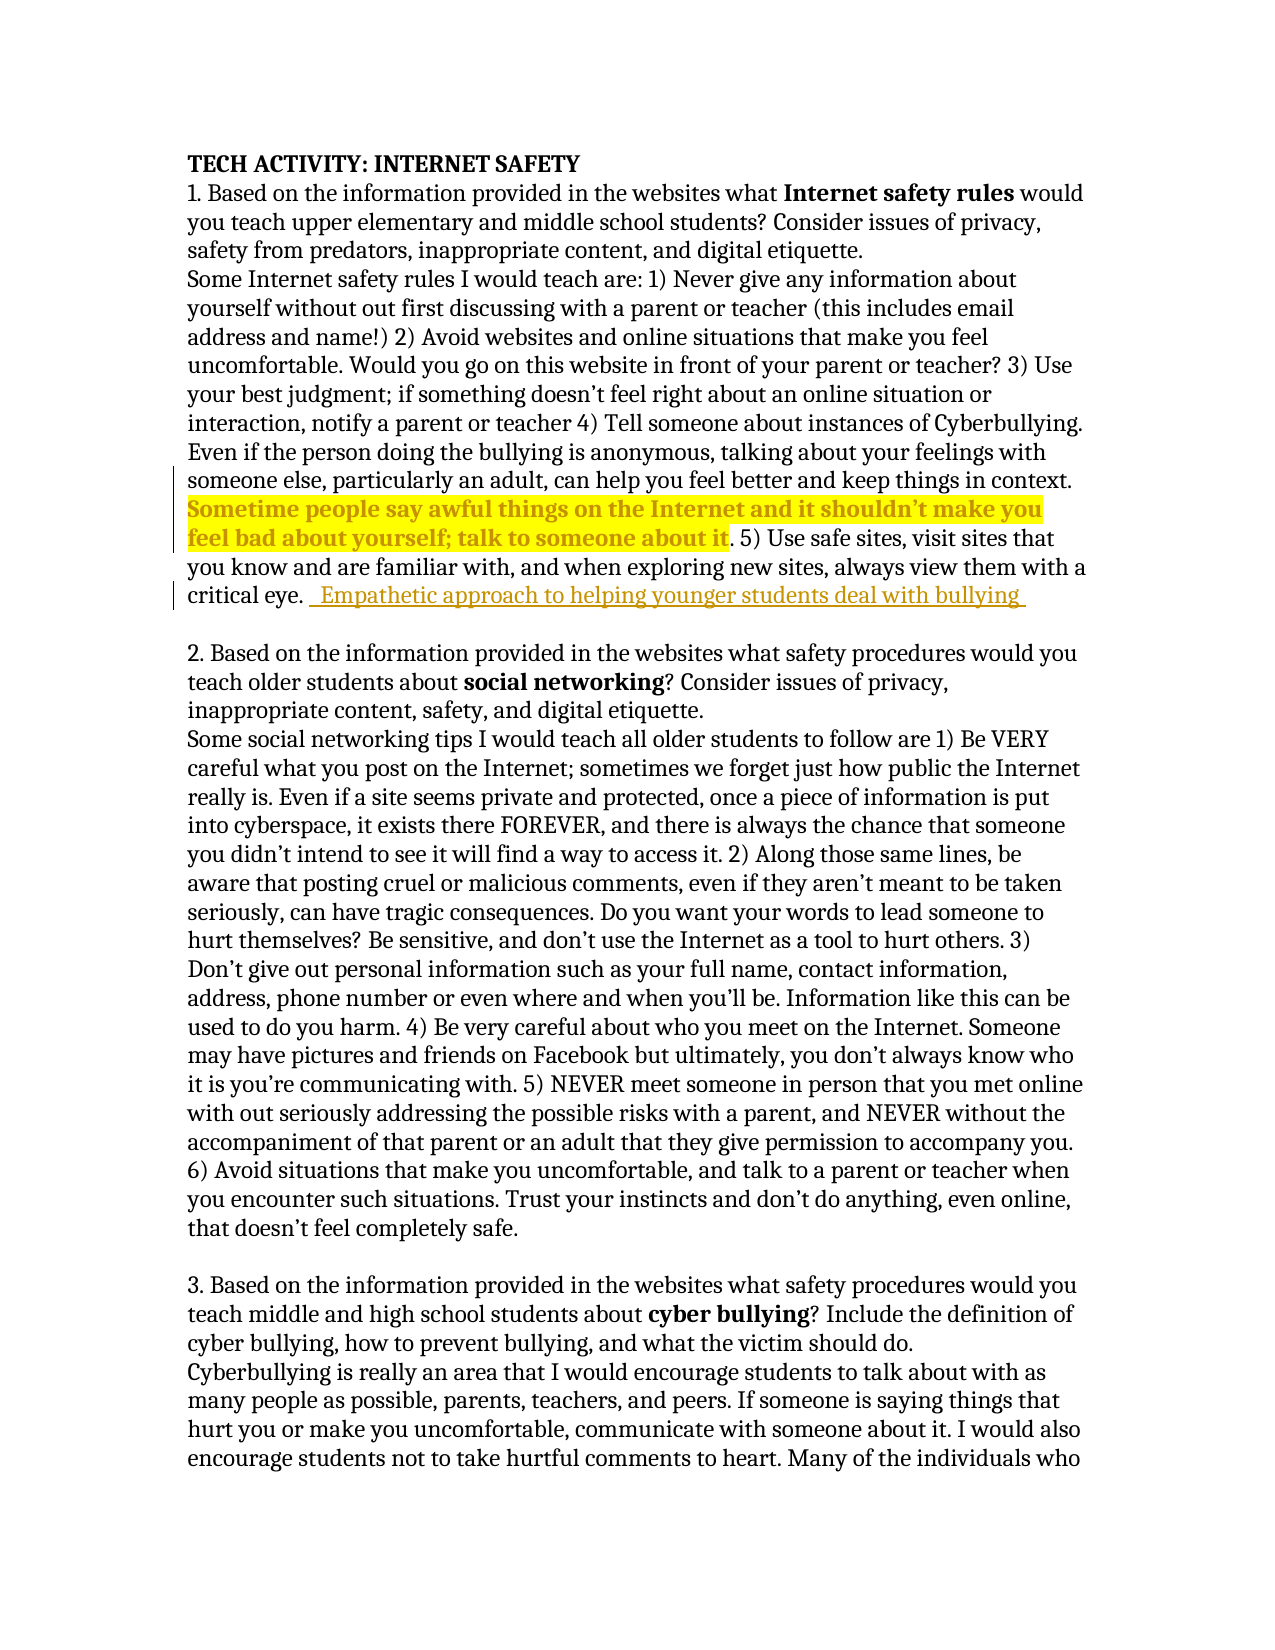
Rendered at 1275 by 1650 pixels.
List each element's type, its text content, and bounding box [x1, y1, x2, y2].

text Some Internet safety rules I would teach are: 1) Never give any information about yourself without out first discussing with a parent or teacher (this includes email address and name!) 2) Avoid websites and online situations that make you feel uncomfortable. Would you go on this website in front of your parent or teacher? 3) Use your best judgment; if something doesn’t feel right about an online situation or interaction, notify a parent or teacher 4) Tell someone about instances of Cyberbullying. Even if the person doing the bullying is anonymous, talking about your feelings with someone else, particularly an adult, can help you feel better and keep things in context. Sometime people say awful things on the Internet and it shouldn’t make you feel bad about yourself; talk to someone about it. 5) Use safe sites, visit sites that you know and are familiar with, and when exploring new sites, always view them with a critical eye. 2. Based on the information provided in the websites what safety procedures would you teach older students about social networking? Consider issues of privacy, inappropriate content, safety, and digital etiquette. [187, 265, 1087, 725]
text TECH ACTIVITY: INTERNET SAFETY 1. Based on the information provided in the websites what Internet safety rules would you teach upper elementary and middle school students? Consider issues of privacy, safety from predators, inappropriate content, and digital etiquette. [187, 150, 1087, 265]
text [187, 1357, 1087, 1472]
text Some social networking tips I would teach all older students to follow are 1) Be VERY careful what you post on the Internet; sometimes we forget just how public the Internet really is. Even if a site seems private and protected, once a piece of information is put into cyberspace, it exists there FOREVER, and there is always the chance that someone you didn’t intend to see it will find a way to access it. 2) Along those same lines, be aware that posting cruel or malicious comments, even if they aren’t meant to be taken seriously, can have tragic consequences. Do you want your words to lead someone to hurt themselves? Be sensitive, and don’t use the Internet as a tool to hurt others. 3) Don’t give out personal information such as your full name, contact information, address, phone number or even where and when you’ll be. Information like this can be used to do you harm. 4) Be very careful about who you meet on the Internet. Someone may have pictures and friends on Facebook but ultimately, you don’t always know who it is you’re communicating with. 5) NEVER meet someone in person that you met online with out seriously addressing the possible risks with a parent, and NEVER without the accompaniment of that parent or an adult that they give permission to accompany you. 6) Avoid situations that make you uncomfortable, and talk to a parent or teacher when you encounter such situations. Trust your instincts and don’t do anything, even online, that doesn’t feel completely safe. 3. Based on the information provided in the websites what safety procedures would you teach middle and high school students about cyber bullying? Include the definition of cyber bullying, how to prevent bullying, and what the victim should do. [187, 725, 1087, 1357]
